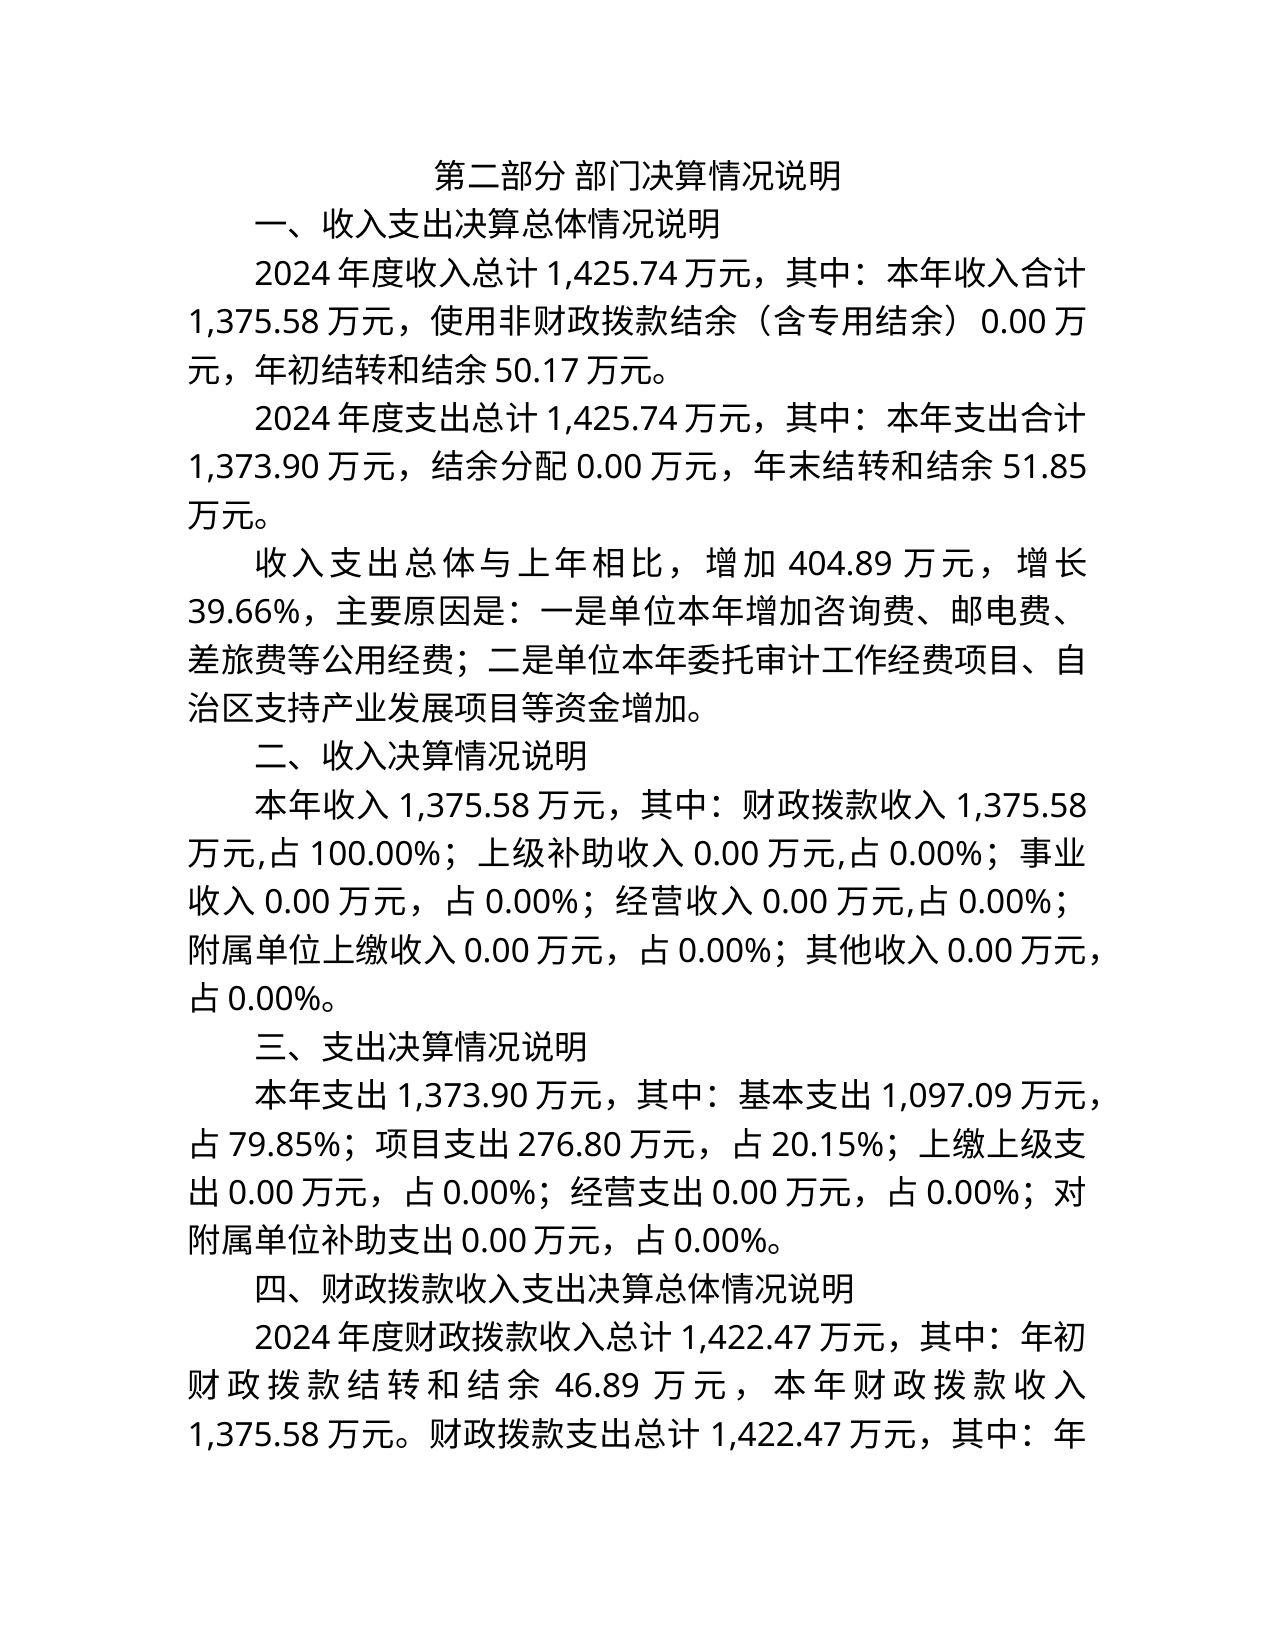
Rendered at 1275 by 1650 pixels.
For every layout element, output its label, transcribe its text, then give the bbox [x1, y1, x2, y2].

text 三、支出决算情况说明 [187, 1021, 1087, 1069]
text 第二部分 部门决算情况说明 [187, 150, 1087, 198]
text 本年收入1,375.58万元，其中：财政拨款收入1,375.58万元,占100.00%；上级补助收入0.00万元,占0.00%；事业收入0.00万元，占0.00%；经营收入0.00万元,占0.00%；附属单位上缴收入0.00万元，占0.00%；其他收入0.00万元，占0.00%。 [187, 778, 1087, 1021]
text 一、收入支出决算总体情况说明 [187, 198, 1087, 246]
text 收入支出总体与上年相比，增加404.89万元，增长39.66%，主要原因是：一是单位本年增加咨询费、邮电费、差旅费等公用经费；二是单位本年委托审计工作经费项目、自治区支持产业发展项目等资金增加。 [187, 537, 1087, 730]
text 2024年度收入总计1,425.74万元，其中：本年收入合计1,375.58万元，使用非财政拨款结余（含专用结余）0.00万元，年初结转和结余50.17万元。 [187, 246, 1087, 392]
text 2024年度支出总计1,425.74万元，其中：本年支出合计1,373.90万元，结余分配0.00万元，年末结转和结余51.85万元。 [187, 392, 1087, 537]
text 本年支出1,373.90万元，其中：基本支出1,097.09万元，占79.85%；项目支出276.80万元，占20.15%；上缴上级支出0.00万元，占0.00%；经营支出0.00万元，占0.00%；对附属单位补助支出0.00万元，占0.00%。 [187, 1069, 1087, 1263]
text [187, 1311, 1087, 1456]
text 二、收入决算情况说明 [187, 730, 1087, 778]
text 四、财政拨款收入支出决算总体情况说明 [187, 1263, 1087, 1311]
